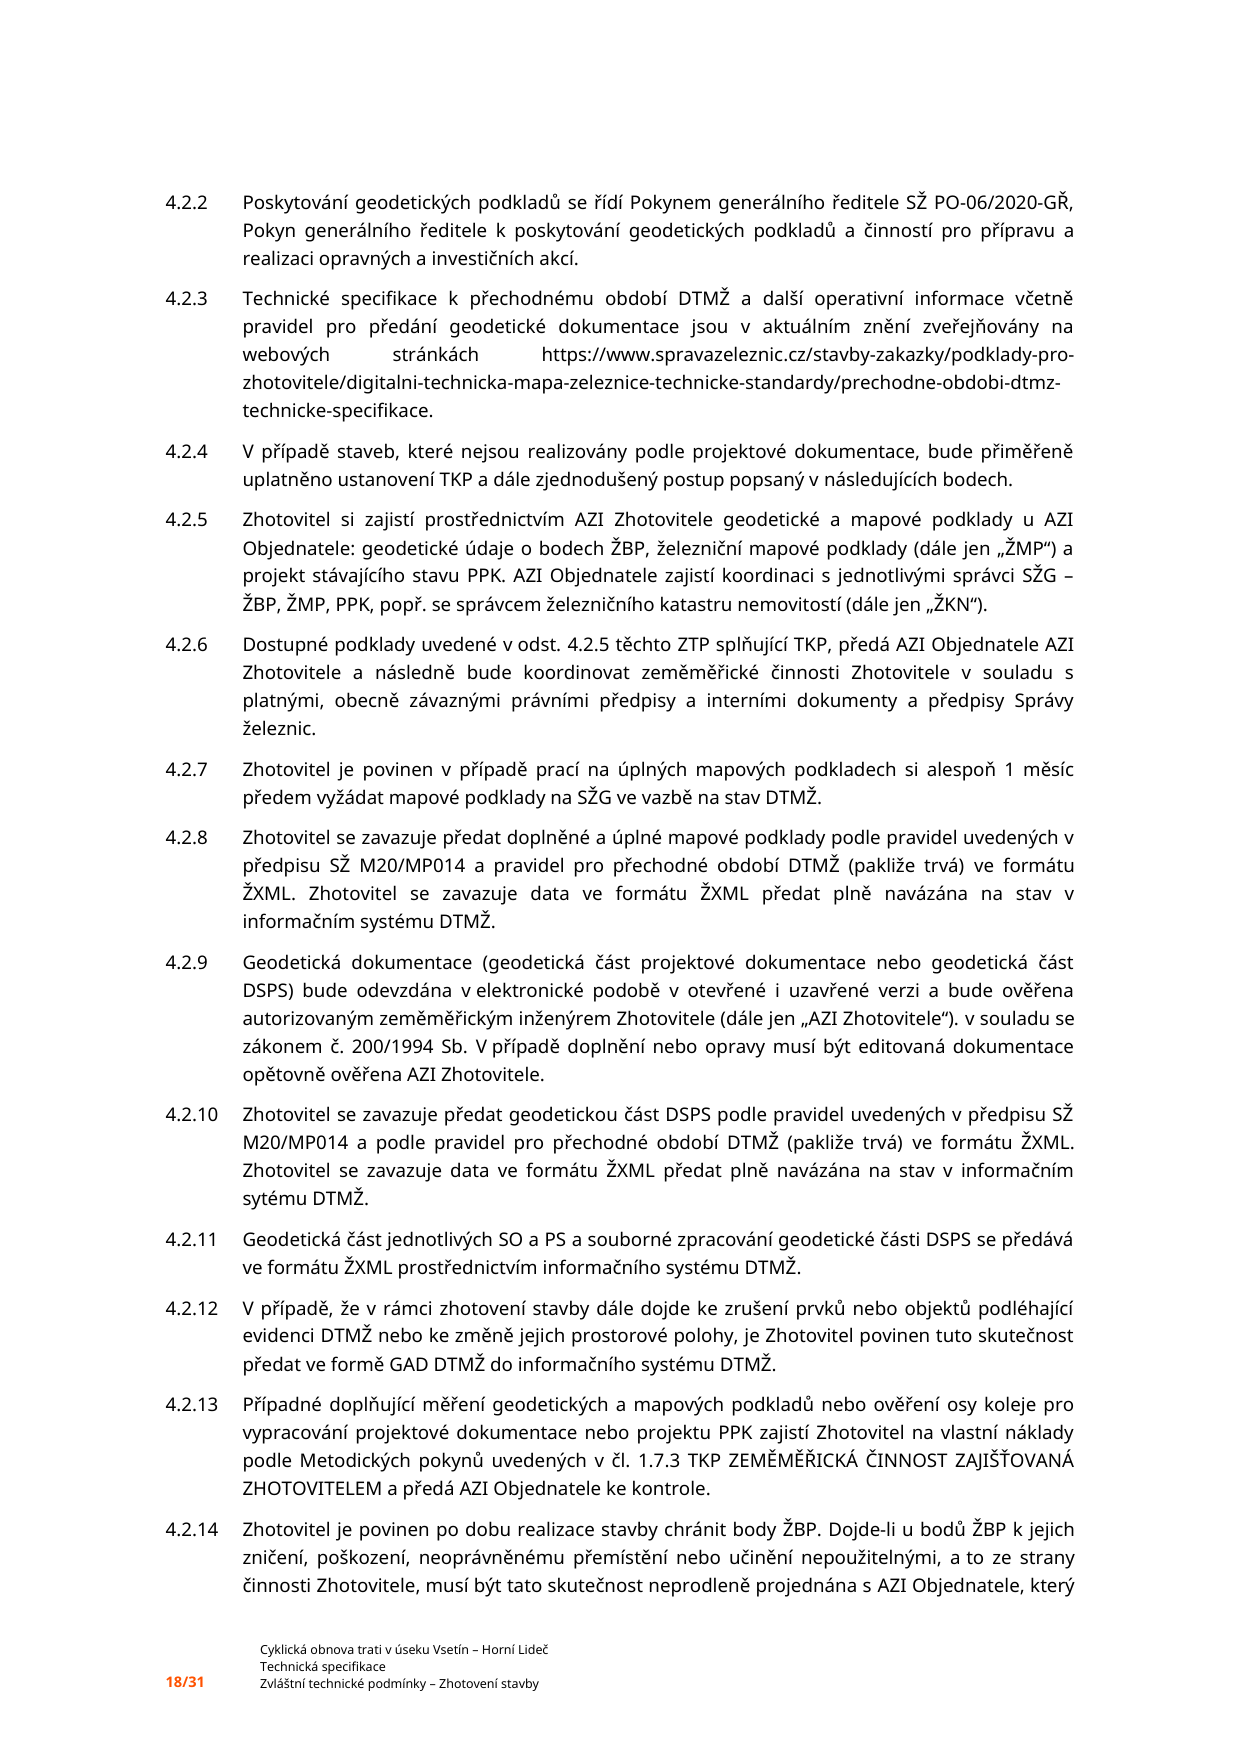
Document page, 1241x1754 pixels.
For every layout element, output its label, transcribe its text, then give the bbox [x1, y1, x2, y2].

text Dostupné podklady uvedené v odst. 4.2.5 těchto ZTP splňující TKP, předá AZI Objednatele AZI Zhotovitele a následně bude koordinovat zeměměřické činnosti Zhotovitele v souladu s platnými, obecně závaznými právními předpisy a interními dokumenty a předpisy Správy železnic. [165, 631, 1075, 741]
text Technické specifikace k přechodnému období DTMŽ a další operativní informace včetně pravidel pro předání geodetické dokumentace jsou v aktuálním znění zveřejňovány na webových stránkách https://www.spravazeleznic.cz/stavby-zakazky/podklady-pro-zhotovitele/digitalni-technicka-mapa-zeleznice-technicke-standardy/prechodne-obdobi-dtmz-technicke-specifikace. [165, 286, 1075, 423]
text Poskytování geodetických podkladů se řídí Pokynem generálního ředitele SŽ PO-06/2020-GŘ, Pokyn generálního ředitele k poskytování geodetických podkladů a činností pro přípravu a realizaci opravných a investičních akcí. [165, 189, 1075, 271]
text Zhotovitel je povinen v případě prací na úplných mapových podkladech si alespoň 1 měsíc předem vyžádat mapové podklady na SŽG ve vazbě na stav DTMŽ. [165, 756, 1075, 809]
text Zhotovitel si zajistí prostřednictvím AZI Zhotovitele geodetické a mapové podklady u AZI Objednatele: geodetické údaje o bodech ŽBP, železniční mapové podklady (dále jen „ŽMP“) a projekt stávajícího stavu PPK. AZI Objednatele zajistí koordinaci s jednotlivými správci SŽG – ŽBP, ŽMP, PPK, popř. se správcem železničního katastru nemovitostí (dále jen „ŽKN“). [165, 507, 1075, 616]
text Případné doplňující měření geodetických a mapových podkladů nebo ověření osy koleje pro vypracování projektové dokumentace nebo projektu PPK zajistí Zhotovitel na vlastní náklady podle Metodických pokynů uvedených v čl. 1.7.3 TKP ZEMĚMĚŘICKÁ ČINNOST ZAJIŠŤOVANÁ ZHOTOVITELEM a předá AZI Objednatele ke kontrole. [165, 1391, 1075, 1501]
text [165, 1516, 1075, 1597]
text V případě staveb, které nejsou realizovány podle projektové dokumentace, bude přiměřeně uplatněno ustanovení TKP a dále zjednodušený postup popsaný v následujících bodech. [165, 438, 1075, 492]
text V případě, že v rámci zhotovení stavby dále dojde ke zrušení prvků nebo objektů podléhající evidenci DTMŽ nebo ke změně jejich prostorové polohy, je Zhotovitel povinen tuto skutečnost předat ve formě GAD DTMŽ do informačního systému DTMŽ. [165, 1295, 1075, 1376]
text Zhotovitel se zavazuje předat doplněné a úplné mapové podklady podle pravidel uvedených v předpisu SŽ M20/MP014 a pravidel pro přechodné období DTMŽ (pakliže trvá) ve formátu ŽXML. Zhotovitel se zavazuje data ve formátu ŽXML předat plně navázána na stav v informačním systému DTMŽ. [165, 824, 1075, 934]
text Geodetická dokumentace (geodetická část projektové dokumentace nebo geodetická část DSPS) bude odevzdána v elektronické podobě v otevřené i uzavřené verzi a bude ověřena autorizovaným zeměměřickým inženýrem Zhotovitele (dále jen „AZI Zhotovitele“). v souladu se zákonem č. 200/1994 Sb. V případě doplnění nebo opravy musí být editovaná dokumentace opětovně ověřena AZI Zhotovitele. [165, 949, 1075, 1087]
text Zhotovitel se zavazuje předat geodetickou část DSPS podle pravidel uvedených v předpisu SŽ M20/MP014 a podle pravidel pro přechodné období DTMŽ (pakliže trvá) ve formátu ŽXML. Zhotovitel se zavazuje data ve formátu ŽXML předat plně navázána na stav v informačním sytému DTMŽ. [165, 1102, 1075, 1211]
text Geodetická část jednotlivých SO a PS a souborné zpracování geodetické části DSPS se předává ve formátu ŽXML prostřednictvím informačního systému DTMŽ. [165, 1226, 1075, 1280]
